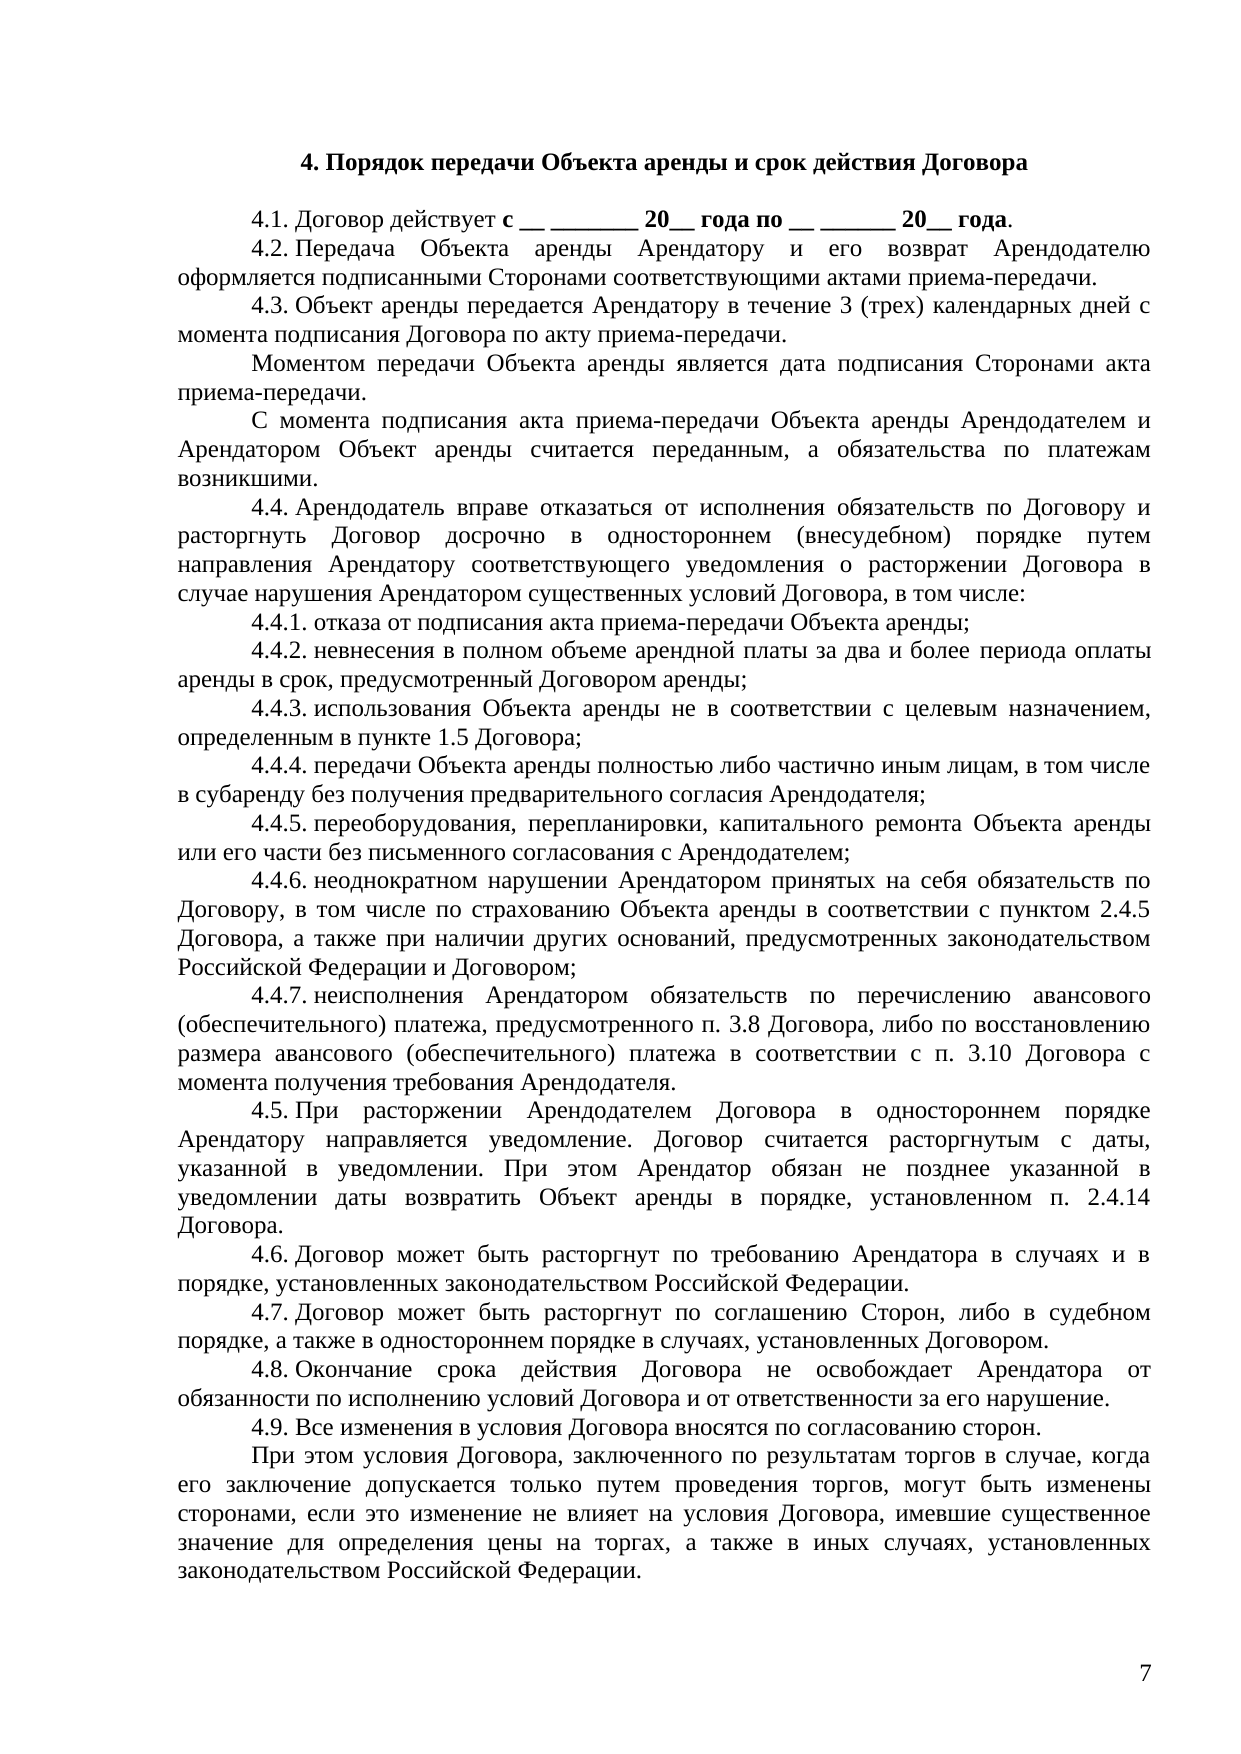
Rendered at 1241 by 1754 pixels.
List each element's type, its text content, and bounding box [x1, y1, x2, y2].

text 4.6. Договор может быть расторгнут по требованию Арендатора в случаях и в порядке, установленных законодательством Российской Федерации. [177, 1239, 1152, 1297]
text 4.4.3. использования Объекта аренды не в соответствии с целевым назначением, определенным в пункте 1.5 Договора; [177, 693, 1152, 751]
text 4.5. При расторжении Арендодателем Договора в одностороннем порядке Арендатору направляется уведомление. Договор считается расторгнутым с даты, указанной в уведомлении. При этом Арендатор обязан не позднее указанной в уведомлении даты возвратить Объект аренды в порядке, установленном п. 2.4.14 Договора. [177, 1096, 1152, 1239]
text 4.2. Передача Объекта аренды Арендатору и его возврат Арендодателю оформляется подписанными Сторонами соответствующими актами приема-передачи. [177, 233, 1152, 291]
text 4.7. Договор может быть расторгнут по соглашению Сторон, либо в судебном порядке, а также в одностороннем порядке в случаях, установленных Договором. [177, 1297, 1152, 1354]
text С момента подписания акта приема-передачи Объекта аренды Арендодателем и Арендатором Объект аренды считается переданным, а обязательства по платежам возникшими. [177, 406, 1152, 492]
text 4. Порядок передачи Объекта аренды и срок действия Договора [177, 147, 1152, 176]
text 4.4.7. неисполнения Арендатором обязательств по перечислению авансового (обеспечительного) платежа, предусмотренного п. 3.8 Договора, либо по восстановлению размера авансового (обеспечительного) платежа в соответствии с п. 3.10 Договора с момента получения требования Арендодателя. [177, 981, 1152, 1096]
text 4.4.5. переоборудования, перепланировки, капитального ремонта Объекта аренды или его части без письменного согласования с Арендодателем; [177, 808, 1152, 866]
text Моментом передачи Объекта аренды является дата подписания Сторонами акта приема-передачи. [177, 348, 1152, 406]
text 4.4.6. неоднократном нарушении Арендатором принятых на себя обязательств по Договору, в том числе по страхованию Объекта аренды в соответствии с пунктом 2.4.5 Договора, а также при наличии других оснований, предусмотренных законодательством Российской Федерации и Договором; [177, 866, 1152, 981]
text 4.9. Все изменения в условия Договора вносятся по согласованию сторон. [177, 1412, 1152, 1441]
text 4.4. Арендодатель вправе отказаться от исполнения обязательств по Договору и расторгнуть Договор досрочно в одностороннем (внесудебном) порядке путем направления Арендатору соответствующего уведомления о расторжении Договора в случае нарушения Арендатором существенных условий Договора, в том числе: [177, 492, 1152, 607]
text 4.1. Договор действует с __ _______ 20__ года по __ ______ 20__ года. [177, 204, 1152, 233]
text 4.4.2. невнесения в полном объеме арендной платы за два и более периода оплаты аренды в срок, предусмотренный Договором аренды; [177, 636, 1152, 693]
text При этом условия Договора, заключенного по результатам торгов в случае, когда его заключение допускается только путем проведения торгов, могут быть изменены сторонами, если это изменение не влияет на условия Договора, имевшие существенное значение для определения цены на торгах, а также в иных случаях, установленных законодательством Российской Федерации. [177, 1441, 1152, 1584]
text 4.8. Окончание срока действия Договора не освобождает Арендатора от обязанности по исполнению условий Договора и от ответственности за его нарушение. [177, 1354, 1152, 1412]
text 4.4.1. отказа от подписания акта приема-передачи Объекта аренды; [177, 607, 1152, 636]
text 4.4.4. передачи Объекта аренды полностью либо частично иным лицам, в том числе в субаренду без получения предварительного согласия Арендодателя; [177, 751, 1152, 808]
text 4.3. Объект аренды передается Арендатору в течение 3 (трех) календарных дней с момента подписания Договора по акту приема-передачи. [177, 291, 1152, 348]
